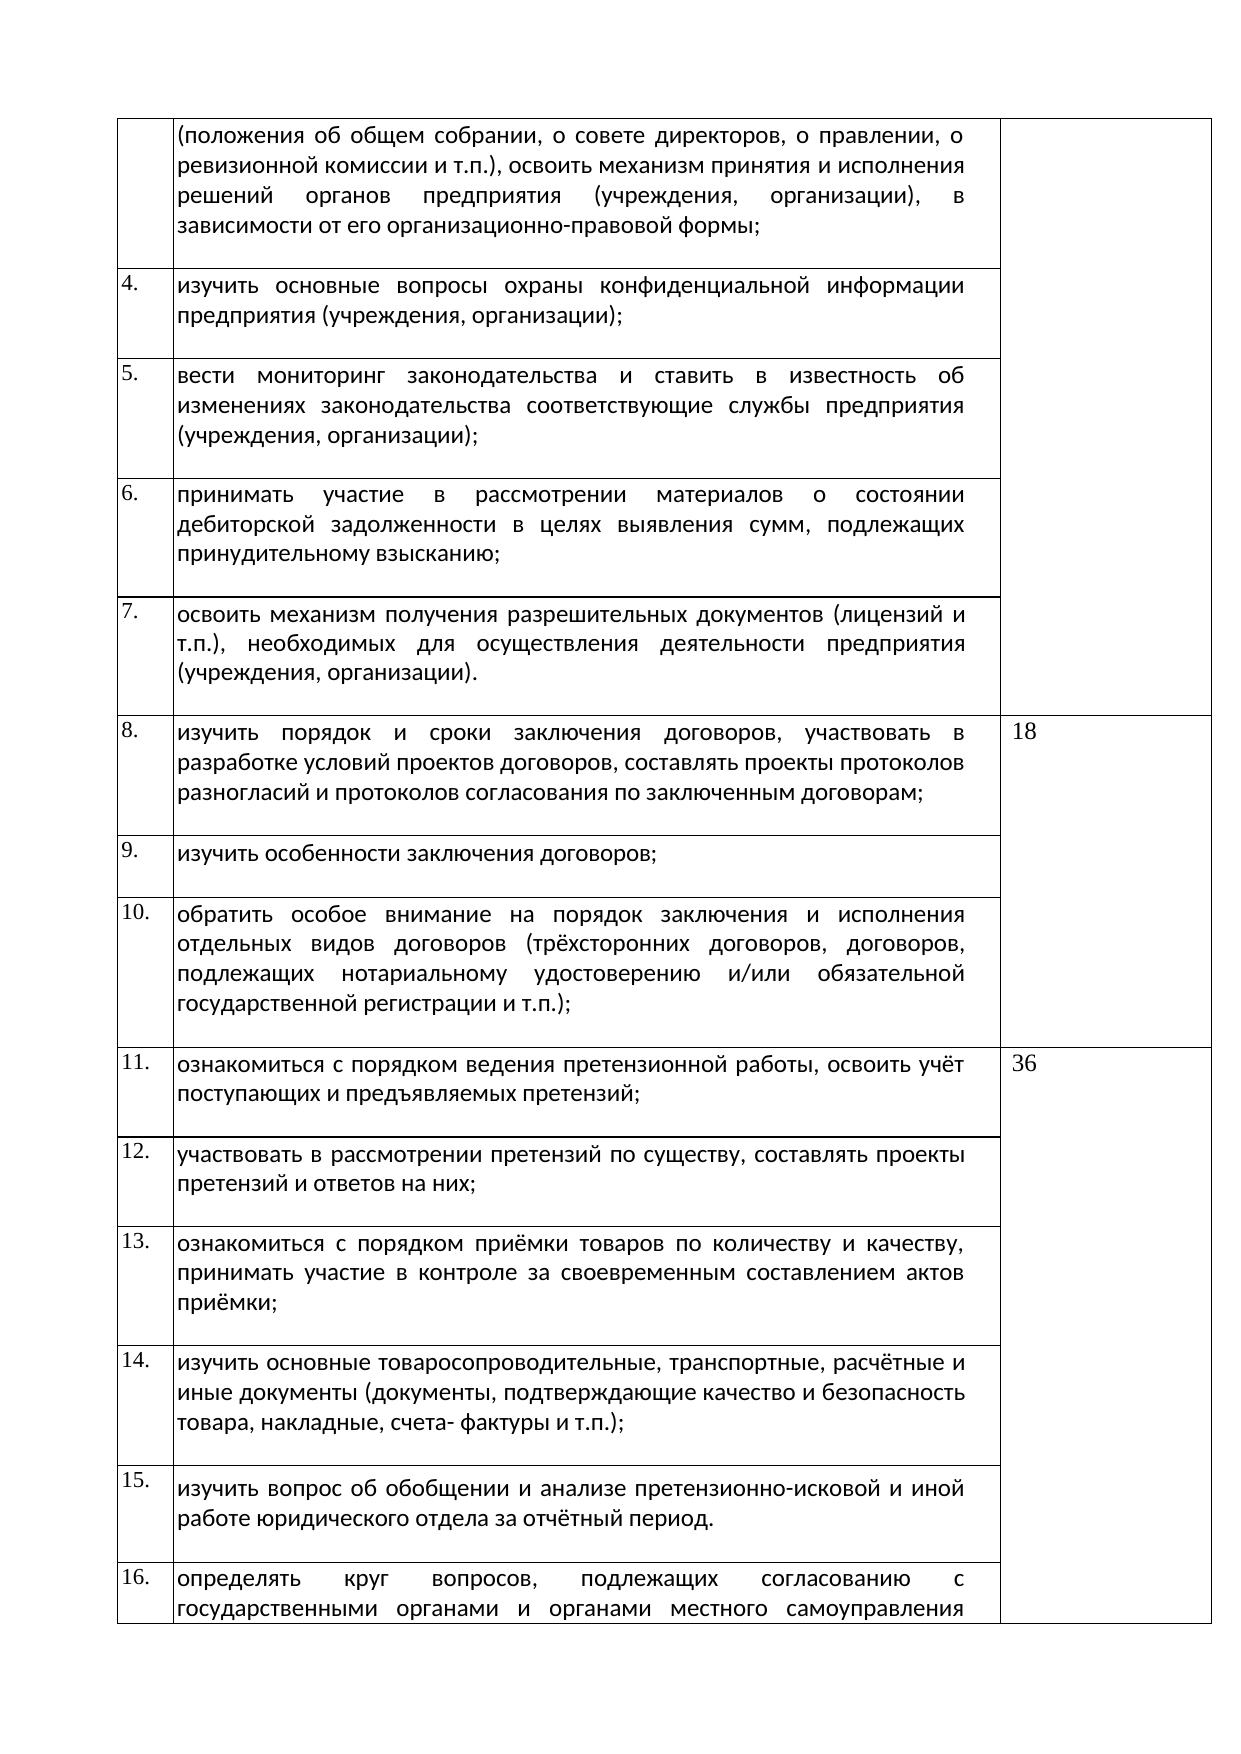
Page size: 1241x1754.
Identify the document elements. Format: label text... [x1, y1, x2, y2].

table_cell принимать участие в рассмотрении материалов о состоянии дебиторской задолженности в целях выявления сумм, подлежащих принудительному взысканию; [174, 479, 1000, 596]
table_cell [174, 119, 1000, 268]
table_cell участвовать в рассмотрении претензий по существу, составлять проекты претензий и ответов на них; [174, 1138, 1000, 1226]
table_cell ознакомиться с порядком приёмки товаров по количеству и качеству, принимать участие в контроле за своевременным составлением актов приёмки; [174, 1227, 1000, 1345]
table_cell [118, 1346, 173, 1465]
table_cell [118, 119, 173, 268]
table_cell [118, 598, 173, 715]
table_cell ознакомиться с порядком ведения претензионной работы, освоить учёт поступающих и предъявляемых претензий; [174, 1048, 1000, 1136]
table_cell обратить особое внимание на порядок заключения и исполнения отдельных видов договоров (трёхсторонних договоров, договоров, подлежащих нотариальному удостоверению и/или обязательной государственной регистрации и т.п.); [174, 898, 1000, 1047]
table_cell вести мониторинг законодательства и ставить в известность об изменениях законодательства соответствующие службы предприятия (учреждения, организации); [174, 359, 1000, 478]
table_cell 36 [1001, 1048, 1211, 1623]
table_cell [174, 1563, 1000, 1623]
table_cell [118, 836, 173, 897]
table_cell [118, 1563, 173, 1623]
table_cell изучить особенности заключения договоров; [174, 836, 1000, 897]
table_cell [118, 1227, 173, 1345]
table_cell изучить основные товаросопроводительные, транспортные, расчётные и иные документы (документы, подтверждающие качество и безопасность товара, накладные, счета- фактуры и т.п.); [174, 1346, 1000, 1465]
table_cell освоить механизм получения разрешительных документов (лицензий и т.п.), необходимых для осуществления деятельности предприятия (учреждения, организации). [174, 598, 1000, 715]
table_cell [118, 479, 173, 596]
table_cell [118, 1048, 173, 1136]
table_cell изучить порядок и сроки заключения договоров, участвовать в разработке условий проектов договоров, составлять проекты протоколов разногласий и протоколов согласования по заключенным договорам; [174, 716, 1000, 835]
table_cell [118, 1466, 173, 1562]
table_cell [118, 716, 173, 835]
table_cell [118, 269, 173, 358]
table_cell изучить основные вопросы охраны конфиденциальной информации предприятия (учреждения, организации); [174, 269, 1000, 358]
table_cell [118, 898, 173, 1047]
table_cell [118, 1138, 173, 1226]
table_cell 18 [1001, 716, 1211, 1047]
table_cell изучить вопрос об обобщении и анализе претензионно-исковой и иной работе юридического отдела за отчётный период. [174, 1466, 1000, 1562]
table_cell [118, 359, 173, 478]
